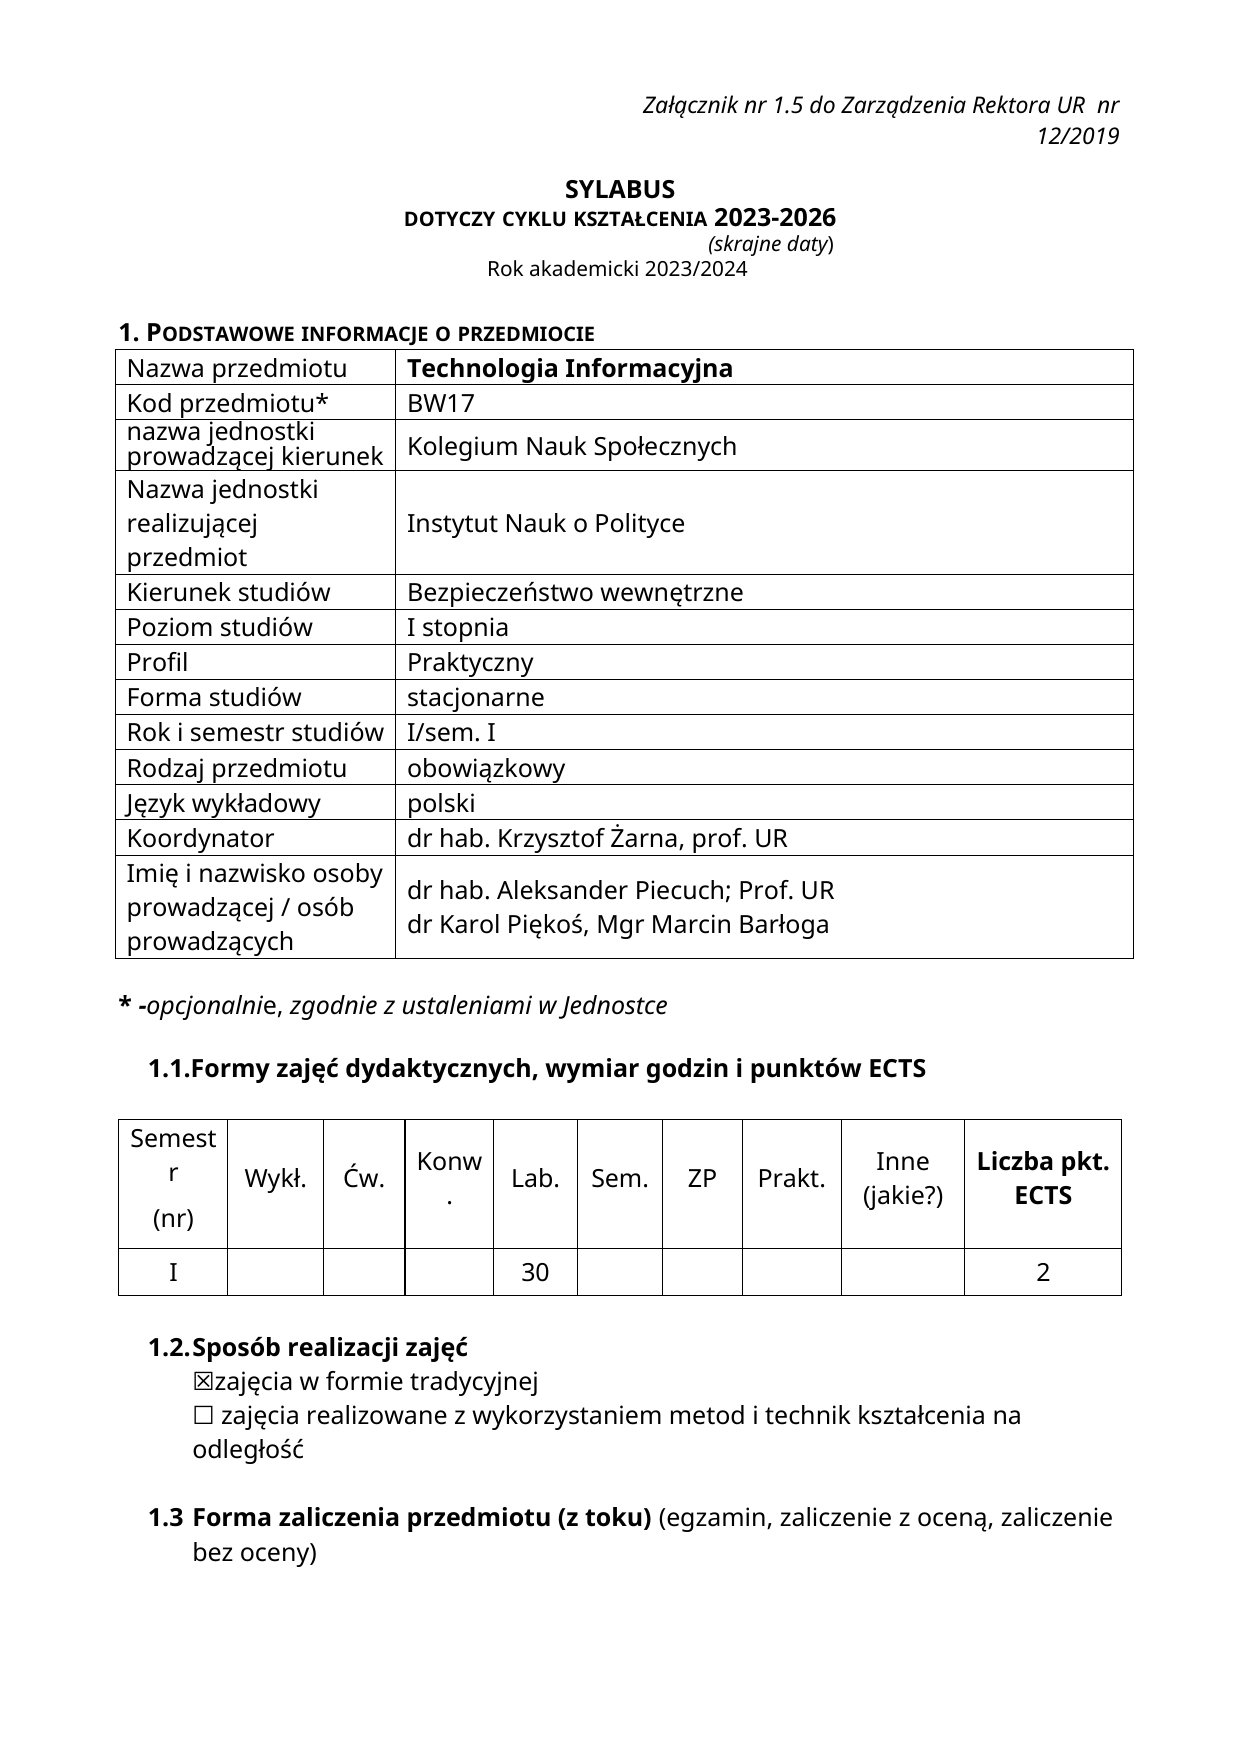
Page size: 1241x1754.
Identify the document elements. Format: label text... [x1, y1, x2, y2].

table_cell Rodzaj przedmiotu [116, 750, 395, 784]
text 1.1.Formy zajęć dydaktycznych, wymiar godzin i punktów ECTS [148, 1051, 1122, 1085]
table_cell Koordynator [116, 820, 395, 854]
table_cell Kod przedmiotu* [116, 385, 395, 419]
table_header Inne (jakie?) [842, 1120, 964, 1247]
table_cell polski [396, 785, 1133, 819]
text dotyczy cyklu kształcenia 2023-2026 [118, 206, 1122, 231]
table_cell Imię i nazwisko osoby prowadzącej / osób prowadzących [116, 856, 395, 958]
text Załącznik nr 1.5 do Zarządzenia Rektora UR nr 12/2019 [118, 89, 1122, 151]
text 1.3 Forma zaliczenia przedmiotu (z toku) (egzamin, zaliczenie z oceną, zaliczenie bez oceny) [148, 1500, 1122, 1568]
table_header Lab. [494, 1120, 577, 1247]
text ☒zajęcia w formie tradycyjnej [192, 1364, 1122, 1398]
table_cell [228, 1249, 323, 1295]
table_header Liczba pkt. ECTS [965, 1120, 1121, 1247]
table_cell [406, 1249, 493, 1295]
table_header Sem. [578, 1120, 662, 1247]
table_cell Język wykładowy [116, 785, 395, 819]
table_cell Praktyczny [396, 645, 1133, 679]
table_cell [663, 1249, 742, 1295]
text 1.2. Sposób realizacji zajęć [148, 1330, 1122, 1364]
table_cell 30 [494, 1249, 577, 1295]
table_header Konw. [406, 1120, 493, 1247]
table_cell dr hab. Krzysztof Żarna, prof. UR [396, 820, 1133, 854]
table_cell obowiązkowy [396, 750, 1133, 784]
table_cell stacjonarne [396, 680, 1133, 714]
table_cell nazwa jednostki prowadzącej kierunek [116, 420, 395, 470]
table_header Ćw. [324, 1120, 404, 1247]
table_cell Instytut Nauk o Polityce [396, 471, 1133, 574]
table_header Nazwa przedmiotu [116, 350, 395, 384]
table_cell Profil [116, 645, 395, 679]
text SYLABUS [118, 172, 1122, 206]
text * -opcjonalnie, zgodnie z ustaleniami w Jednostce [118, 988, 1122, 1022]
table_header Prakt. [743, 1120, 841, 1247]
table_cell Forma studiów [116, 680, 395, 714]
table_header Semestr (nr) [119, 1120, 227, 1247]
text ☐ zajęcia realizowane z wykorzystaniem metod i technik kształcenia na odległość [192, 1398, 1122, 1466]
text (skrajne daty) [118, 231, 1122, 256]
text 1. Podstawowe informacje o przedmiocie [118, 315, 1122, 349]
table_cell dr hab. Aleksander Piecuch; Prof. UR dr Karol Piękoś, Mgr Marcin Barłoga [396, 856, 1133, 958]
table_cell Kierunek studiów [116, 575, 395, 609]
table_header ZP [663, 1120, 742, 1247]
table_cell Kolegium Nauk Społecznych [396, 420, 1133, 470]
table_cell 2 [965, 1249, 1121, 1295]
table_header Wykł. [228, 1120, 323, 1247]
text Rok akademicki 2023/2024 [118, 256, 1122, 281]
table_cell [324, 1249, 404, 1295]
table_header Technologia Informacyjna [396, 350, 1133, 384]
table_cell Nazwa jednostki realizującej przedmiot [116, 471, 395, 574]
table_cell Poziom studiów [116, 610, 395, 644]
table_cell [743, 1249, 841, 1295]
table_cell I [119, 1249, 227, 1295]
table_cell I/sem. I [396, 715, 1133, 749]
table_cell Rok i semestr studiów [116, 715, 395, 749]
table_cell BW17 [396, 385, 1133, 419]
table_cell [578, 1249, 662, 1295]
table_cell Bezpieczeństwo wewnętrzne [396, 575, 1133, 609]
table_cell [842, 1249, 964, 1295]
table_cell I stopnia [396, 610, 1133, 644]
